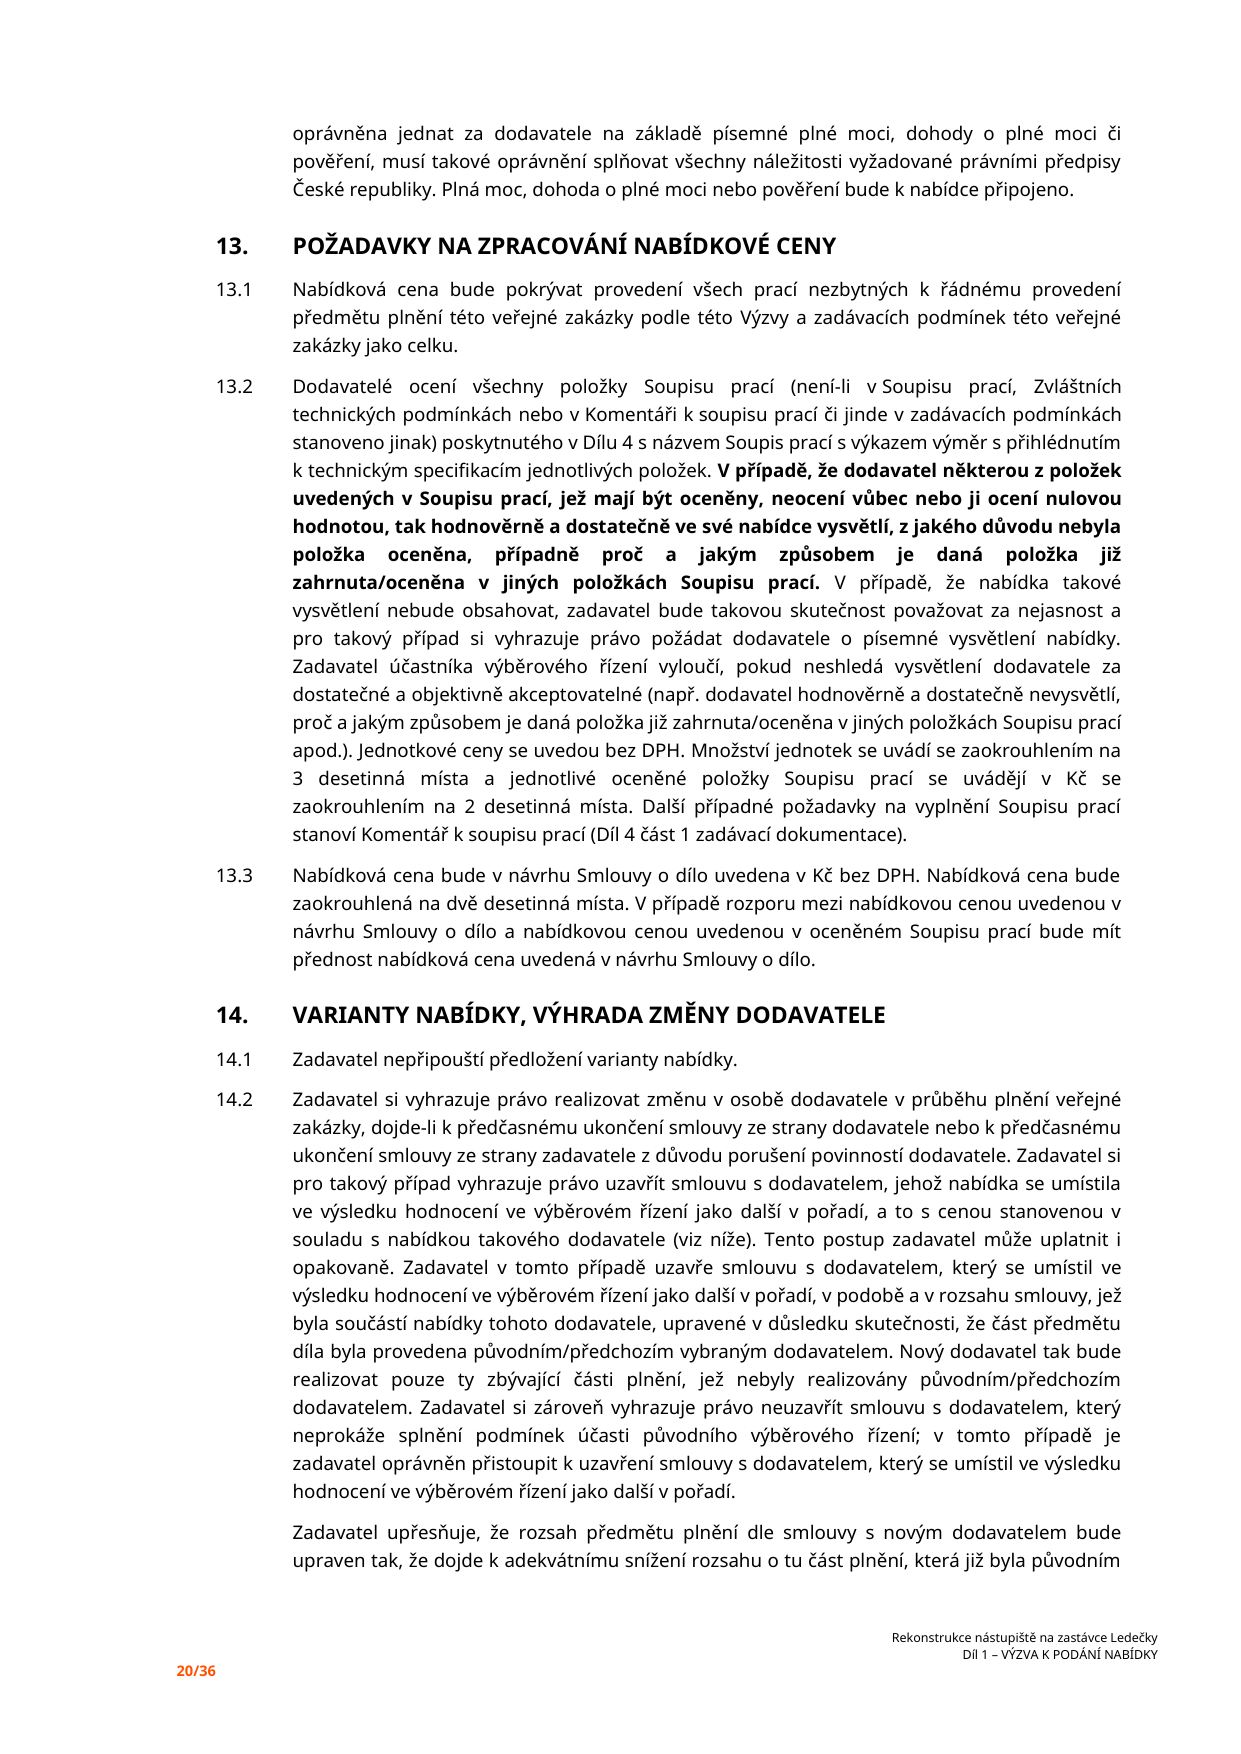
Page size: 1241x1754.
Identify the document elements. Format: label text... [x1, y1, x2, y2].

text Zadavatel si vyhrazuje právo realizovat změnu v osobě dodavatele v průběhu plnění veřejné zakázky, dojde-li k předčasnému ukončení smlouvy ze strany dodavatele nebo k předčasnému ukončení smlouvy ze strany zadavatele z důvodu porušení povinností dodavatele. Zadavatel si pro takový případ vyhrazuje právo uzavřít smlouvu s dodavatelem, jehož nabídka se umístila ve výsledku hodnocení ve výběrovém řízení jako další v pořadí, a to s cenou stanovenou v souladu s nabídkou takového dodavatele (viz níže). Tento postup zadavatel může uplatnit i opakovaně. Zadavatel v tomto případě uzavře smlouvu s dodavatelem, který se umístil ve výsledku hodnocení ve výběrovém řízení jako další v pořadí, v podobě a v rozsahu smlouvy, jež byla součástí nabídky tohoto dodavatele, upravené v důsledku skutečnosti, že část předmětu díla byla provedena původním/předchozím vybraným dodavatelem. Nový dodavatel tak bude realizovat pouze ty zbývající části plnění, jež nebyly realizovány původním/předchozím dodavatelem. Zadavatel si zároveň vyhrazuje právo neuzavřít smlouvu s dodavatelem, který neprokáže splnění podmínek účasti původního výběrového řízení; v tomto případě je zadavatel oprávněn přistoupit k uzavření smlouvy s dodavatelem, který se umístil ve výsledku hodnocení ve výběrovém řízení jako další v pořadí. [216, 1086, 1122, 1504]
text VARIANTY NABÍDKY, VÝHRADA ZMĚNY DODAVATELE [216, 999, 1122, 1030]
text Nabídková cena bude pokrývat provedení všech prací nezbytných k řádnému provedení předmětu plnění této veřejné zakázky podle této Výzvy a zadávacích podmínek této veřejné zakázky jako celku. [216, 277, 1122, 358]
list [292, 1519, 1122, 1573]
text Zadavatel nepřipouští předložení varianty nabídky. [216, 1046, 1122, 1071]
text POŽADAVKY NA ZPRACOVÁNÍ NABÍDKOVÉ CENY [216, 230, 1122, 261]
text Nabídková cena bude v návrhu Smlouvy o dílo uvedena v Kč bez DPH. Nabídková cena bude zaokrouhlená na dvě desetinná místa. V případě rozporu mezi nabídkovou cenou uvedenou v návrhu Smlouvy o dílo a nabídkovou cenou uvedenou v oceněném Soupisu prací bude mít přednost nabídková cena uvedená v návrhu Smlouvy o dílo. [216, 862, 1122, 972]
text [216, 121, 1122, 202]
text Dodavatelé ocení všechny položky Soupisu prací (není-li v Soupisu prací, Zvláštních technických podmínkách nebo v Komentáři k soupisu prací či jinde v zadávacích podmínkách stanoveno jinak) poskytnutého v Dílu 4 s názvem Soupis prací s výkazem výměr s přihlédnutím k technickým specifikacím jednotlivých položek. V případě, že dodavatel některou z položek uvedených v Soupisu prací, jež mají být oceněny, neocení vůbec nebo ji ocení nulovou hodnotou, tak hodnověrně a dostatečně ve své nabídce vysvětlí, z jakého důvodu nebyla položka oceněna, případně proč a jakým způsobem je daná položka již zahrnuta/oceněna v jiných položkách Soupisu prací. V případě, že nabídka takové vysvětlení nebude obsahovat, zadavatel bude takovou skutečnost považovat za nejasnost a pro takový případ si vyhrazuje právo požádat dodavatele o písemné vysvětlení nabídky. Zadavatel účastníka výběrového řízení vyloučí, pokud neshledá vysvětlení dodavatele za dostatečné a objektivně akceptovatelné (např. dodavatel hodnověrně a dostatečně nevysvětlí, proč a jakým způsobem je daná položka již zahrnuta/oceněna v jiných položkách Soupisu prací apod.). Jednotkové ceny se uvedou bez DPH. Množství jednotek se uvádí se zaokrouhlením na 3 desetinná místa a jednotlivé oceněné položky Soupisu prací se uvádějí v Kč se zaokrouhlením na 2 desetinná místa. Další případné požadavky na vyplnění Soupisu prací stanoví Komentář k soupisu prací (Díl 4 část 1 zadávací dokumentace). [216, 373, 1122, 847]
